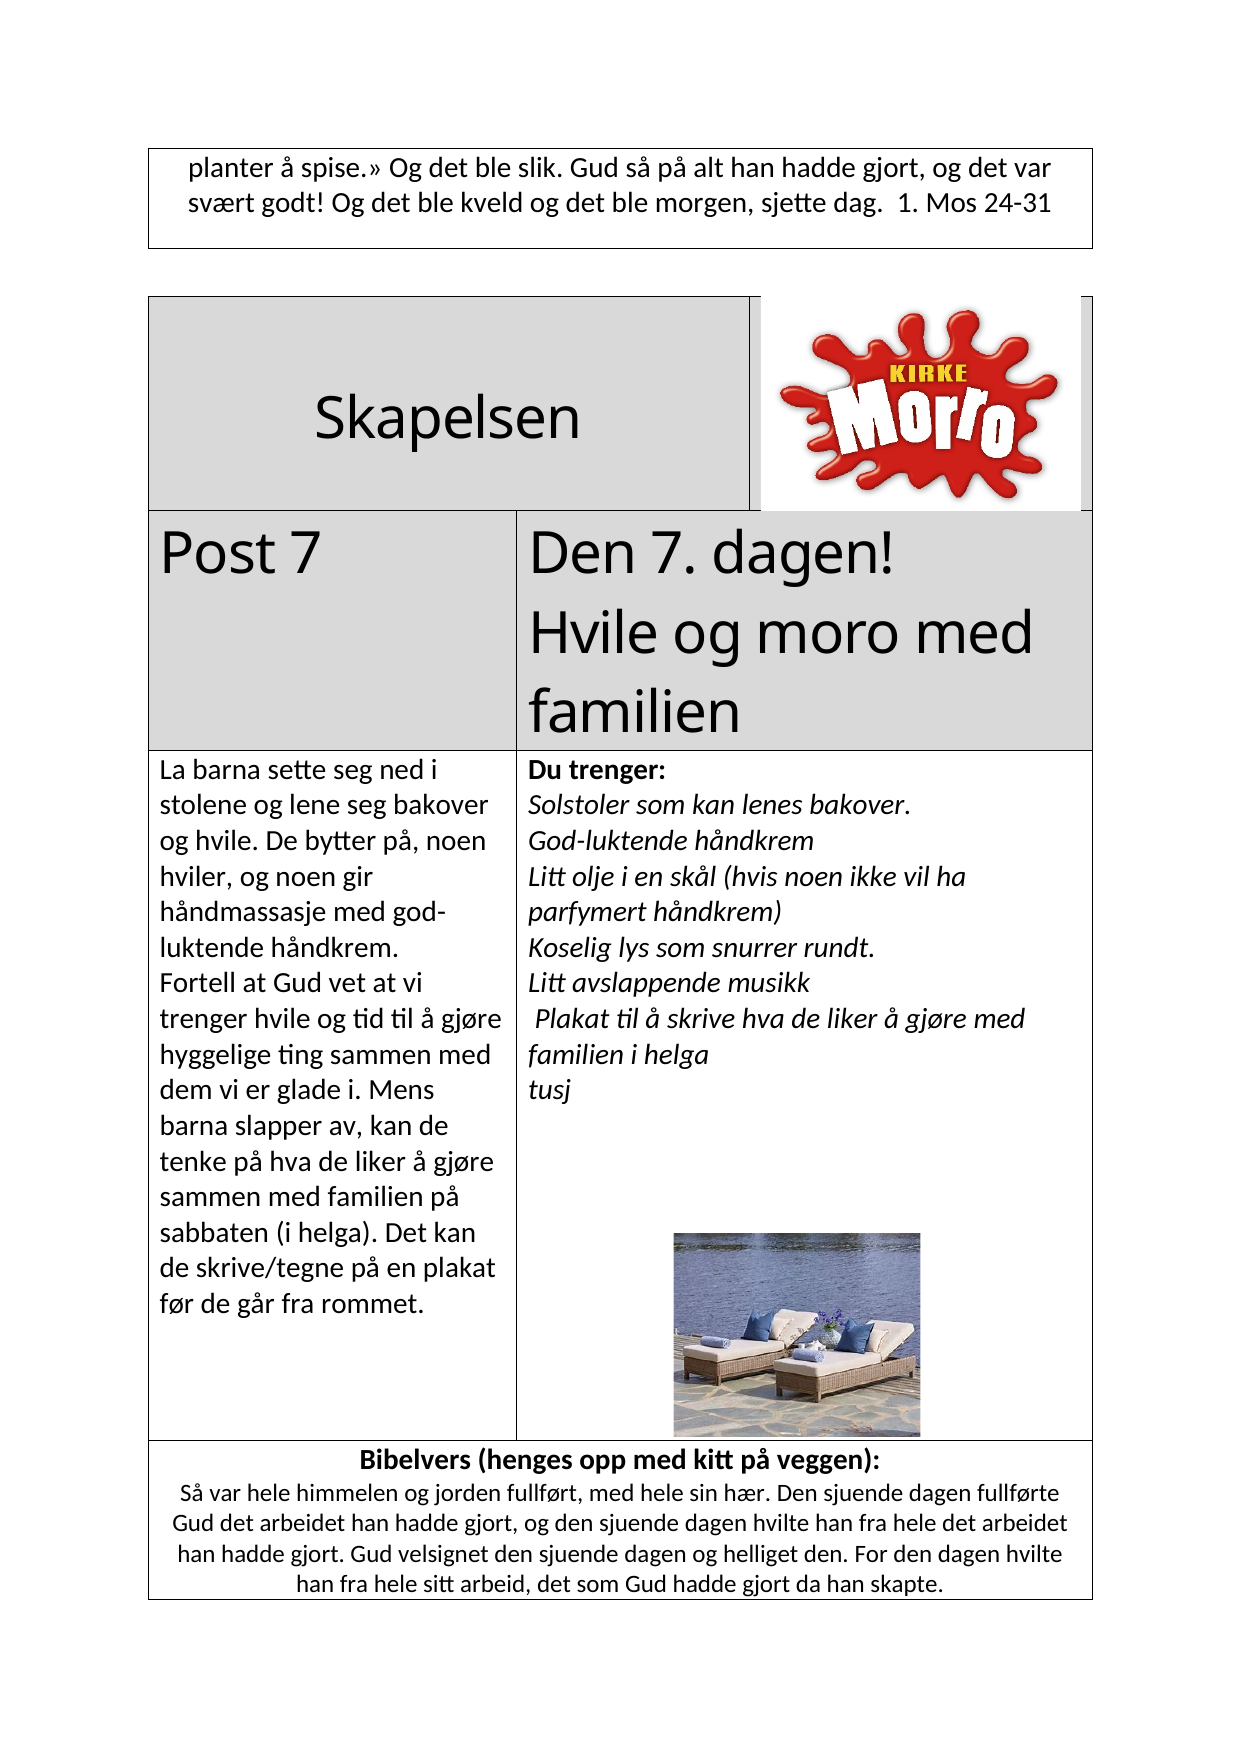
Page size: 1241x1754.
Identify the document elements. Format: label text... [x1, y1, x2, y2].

table_header Skapelsen [149, 297, 749, 510]
table_cell La barna sette seg ned i stolene og lene seg bakover og hvile. De bytter på, noen hviler, og noen gir håndmassasje med god-luktende håndkrem. Fortell at Gud vet at vi trenger hvile og tid til å gjøre hyggelige ting sammen med dem vi er glade i. Mens barna slapper av, kan de tenke på hva de liker å gjøre sammen med familien på sabbaten (i helga). Det kan de skrive/tegne på en plakat før de går fra rommet. [149, 751, 516, 1440]
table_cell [149, 149, 1092, 248]
table_cell Du trenger: Solstoler som kan lenes bakover. God-luktende håndkrem Litt olje i en skål (hvis noen ikke vil ha parfymert håndkrem) Koselig lys som snurrer rundt. Litt avslappende musikk Plakat til å skrive hva de liker å gjøre med familien i helga tusj [517, 751, 1092, 1440]
table_header [750, 297, 760, 510]
table_cell Post 7 [149, 511, 516, 750]
picture [673, 1233, 921, 1437]
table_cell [149, 1441, 1092, 1599]
picture [760, 296, 1081, 511]
table_cell Den 7. dagen! Hvile og moro med familien [517, 511, 1092, 750]
table_header [1081, 297, 1092, 510]
